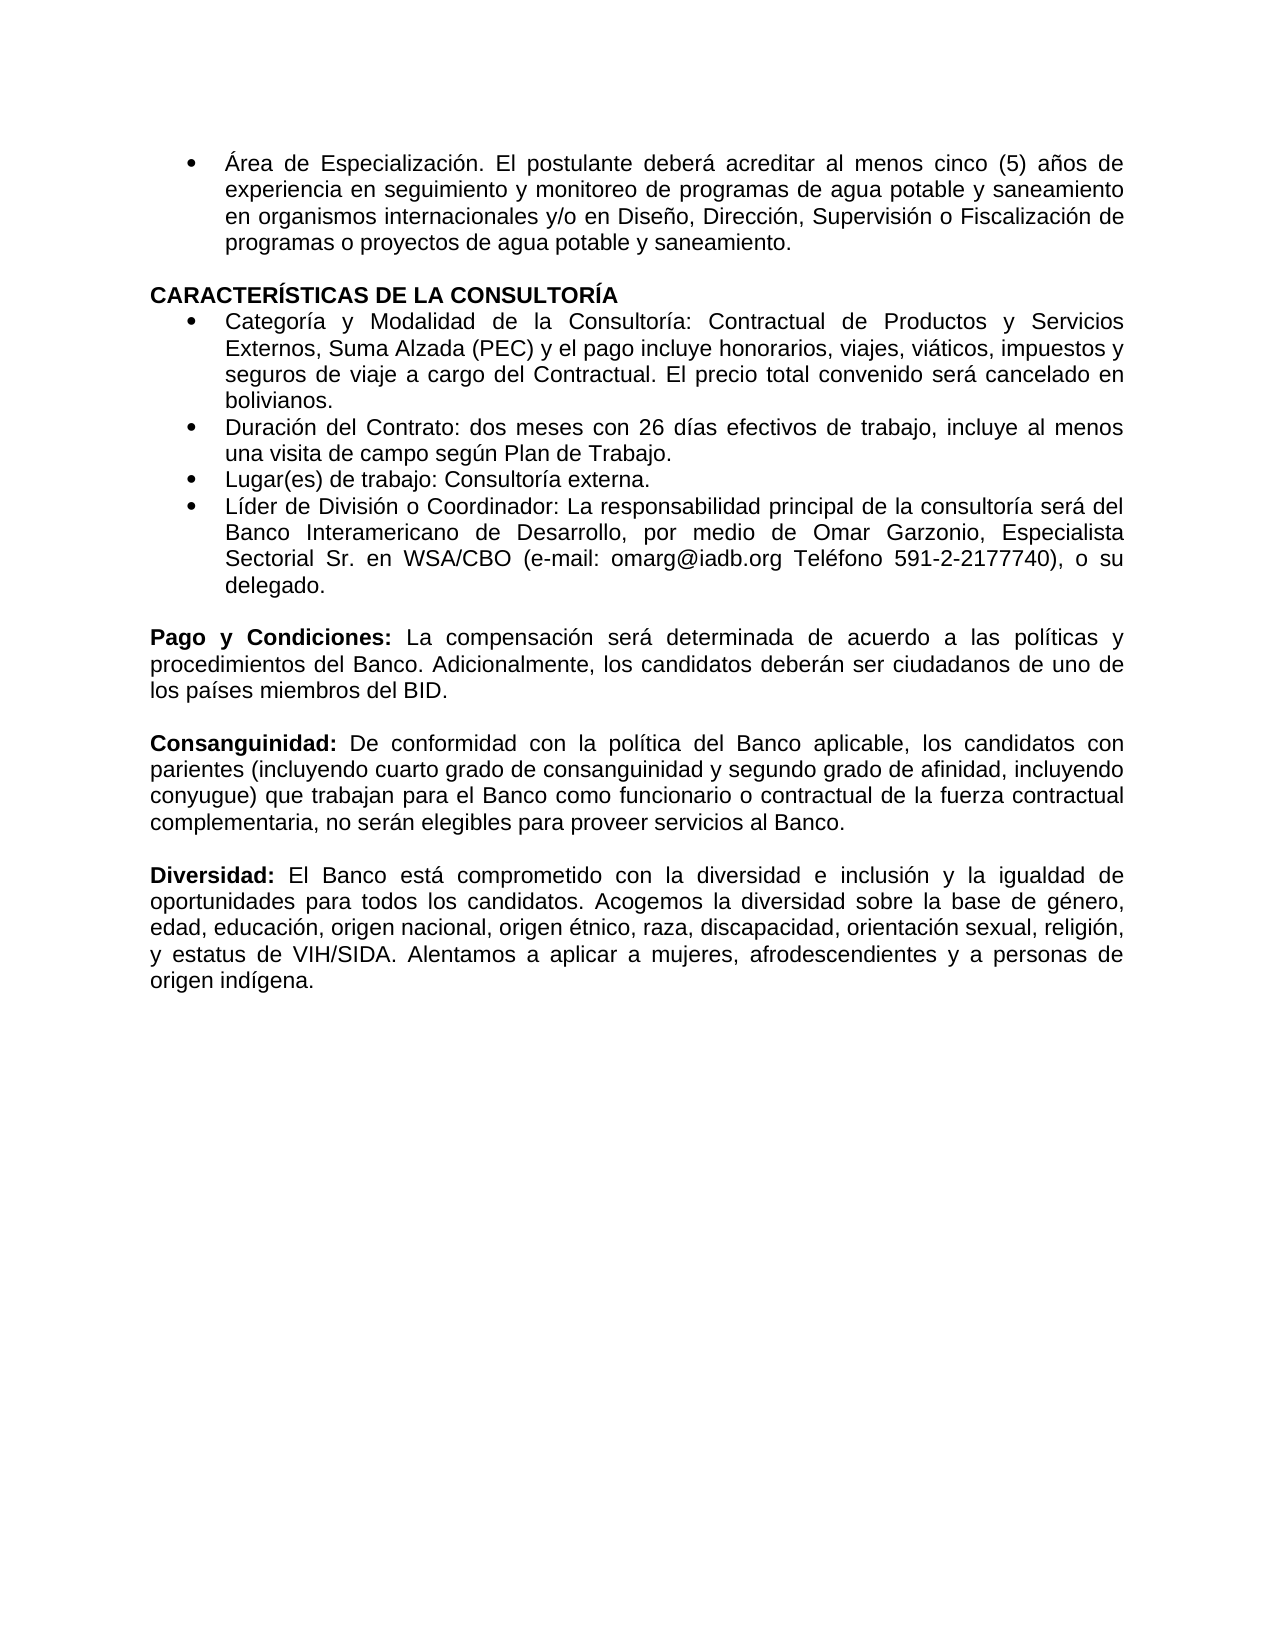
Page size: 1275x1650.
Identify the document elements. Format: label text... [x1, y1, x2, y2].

text Diversidad: El Banco está comprometido con la diversidad e inclusión y la igualdad de oportunidades para todos los candidatos. Acogemos la diversidad sobre la base de género, edad, educación, origen nacional, origen étnico, raza, discapacidad, orientación sexual, religión, y estatus de VIH/SIDA. Alentamos a aplicar a mujeres, afrodescendientes y a personas de origen indígena. [150, 862, 1125, 993]
list Lugar(es) de trabajo: Consultoría externa. [187, 466, 1125, 493]
list Área de Especialización. El postulante deberá acreditar al menos cinco (5) años de experiencia en seguimiento y monitoreo de programas de agua potable y saneamiento en organismos internacionales y/o en Diseño, Dirección, Supervisión o Fiscalización de programas o proyectos de agua potable y saneamiento. [187, 150, 1125, 255]
list Categoría y Modalidad de la Consultoría: Contractual de Productos y Servicios Externos, Suma Alzada (PEC) y el pago incluye honorarios, viajes, viáticos, impuestos y seguros de viaje a cargo del Contractual. El precio total convenido será cancelado en bolivianos. [187, 308, 1125, 413]
text Pago y Condiciones: La compensación será determinada de acuerdo a las políticas y procedimientos del Banco. Adicionalmente, los candidatos deberán ser ciudadanos de uno de los países miembros del BID. [150, 624, 1125, 703]
text Consanguinidad: De conformidad con la política del Banco aplicable, los candidatos con parientes (incluyendo cuarto grado de consanguinidad y segundo grado de afinidad, incluyendo conyugue) que trabajan para el Banco como funcionario o contractual de la fuerza contractual complementaria, no serán elegibles para proveer servicios al Banco. [150, 730, 1125, 835]
list Líder de División o Coordinador: La responsabilidad principal de la consultoría será del Banco Interamericano de Desarrollo, por medio de Omar Garzonio, Especialista Sectorial Sr. en WSA/CBO (e-mail: omarg@iadb.org Teléfono 591-2-2177740), o su delegado. [187, 493, 1125, 598]
text CARACTERÍSTICAS DE LA CONSULTORÍA [150, 282, 1125, 308]
list Duración del Contrato: dos meses con 26 días efectivos de trabajo, incluye al menos una visita de campo según Plan de Trabajo. [187, 413, 1125, 466]
